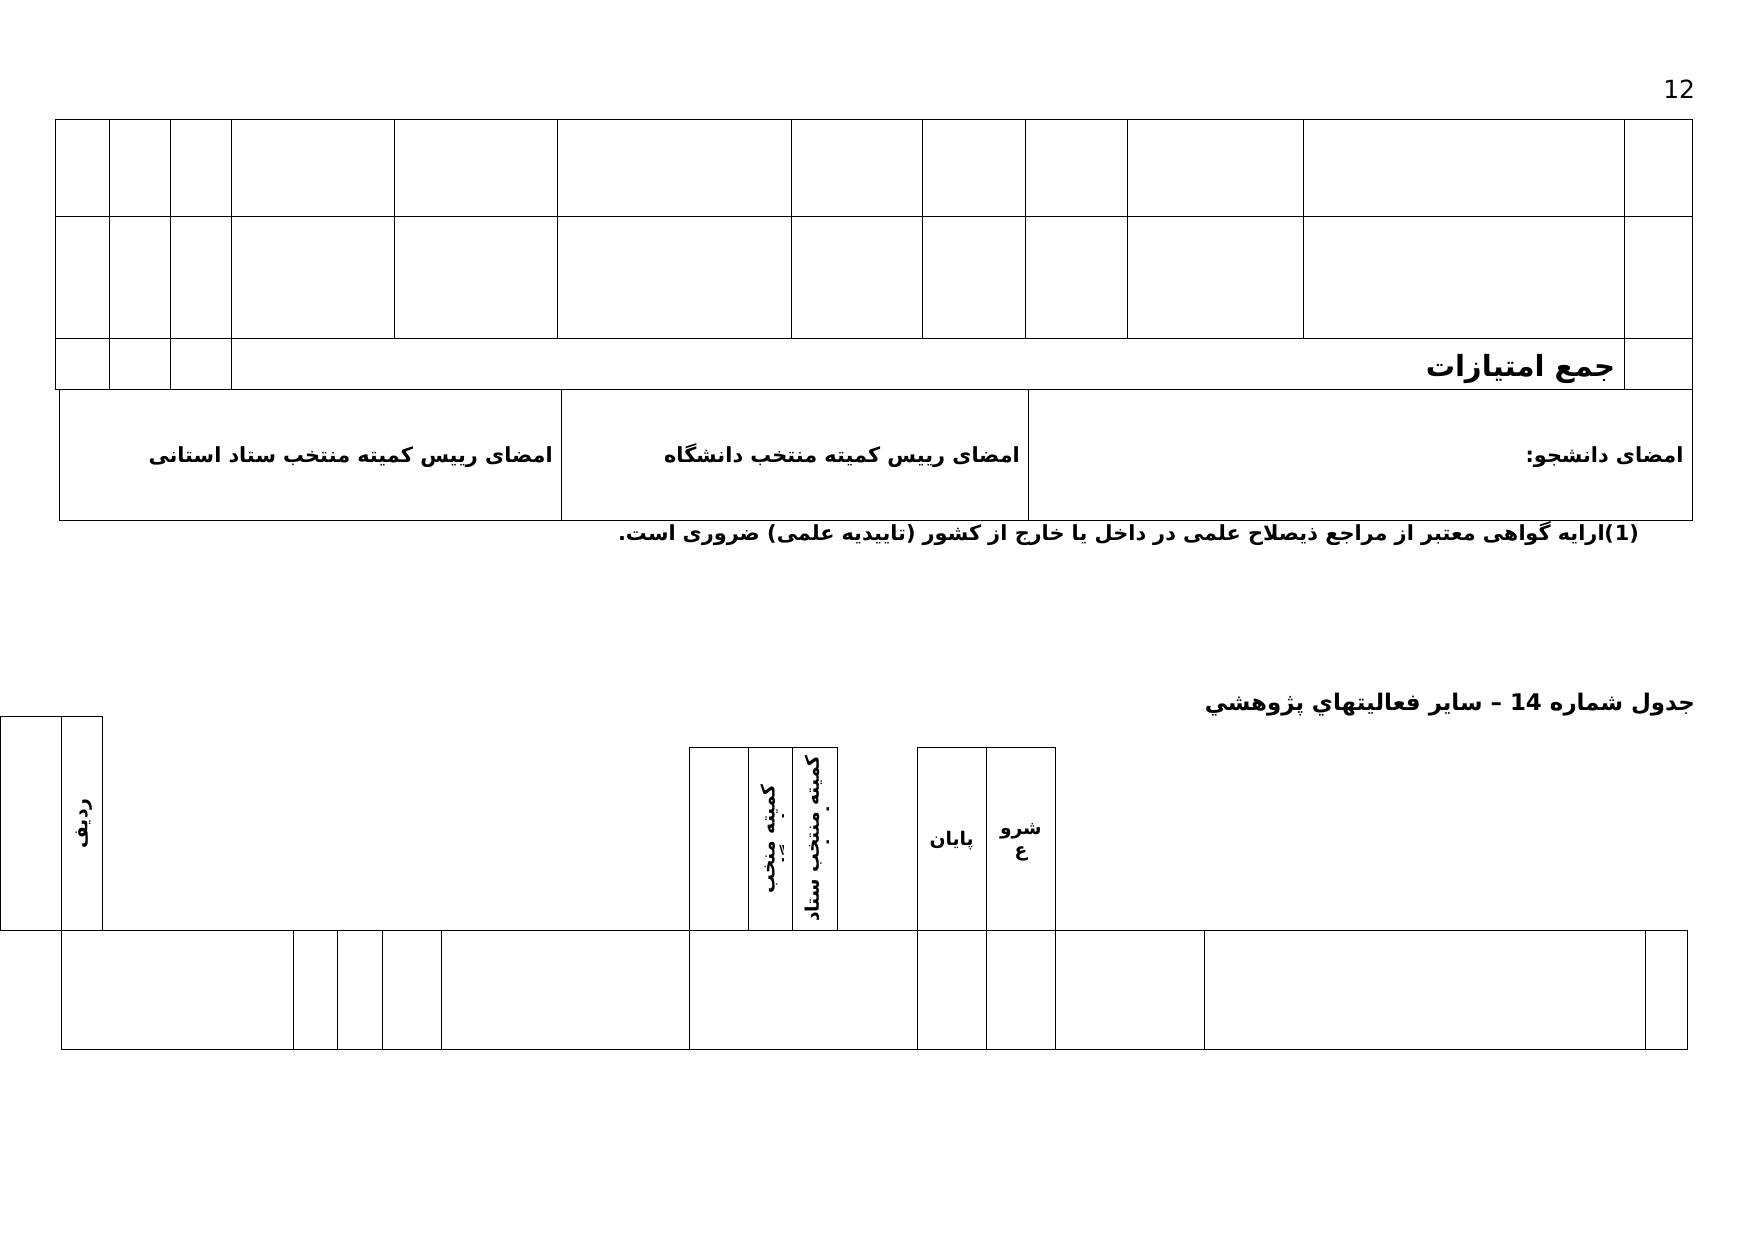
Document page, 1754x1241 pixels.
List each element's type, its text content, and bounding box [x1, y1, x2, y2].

table_cell [690, 748, 748, 929]
table_cell [1625, 217, 1692, 337]
table_cell [56, 217, 109, 337]
table_cell [1026, 120, 1127, 216]
table_cell [294, 931, 337, 1049]
table_cell پايان [918, 748, 986, 929]
table_cell شروع [987, 748, 1055, 929]
table_cell [923, 120, 1025, 216]
table_cell [1026, 217, 1127, 337]
table_cell امضای رییس کمیته منتخب دانشگاه [562, 390, 1028, 520]
table_cell [1056, 931, 1204, 1049]
text (1)ارایه گواهی معتبر از مراجع ذیصلاح علمی در داخل یا خارج از کشور (تاییدیه علمی) ضروری است. [53, 521, 1639, 545]
table_cell [792, 217, 922, 337]
table_cell [792, 120, 922, 216]
table_cell امضای دانشجو: [1029, 390, 1692, 520]
table_cell [171, 120, 231, 216]
table_cell امضای رییس کمیته منتخب ستاد استانی [60, 390, 561, 520]
table_cell [1304, 120, 1624, 216]
table_cell [1128, 120, 1303, 216]
table_cell [442, 931, 689, 1049]
subtitle جدول شماره 14 – ساير فعاليتهاي پژوهشي [53, 689, 1695, 716]
table_cell [62, 931, 293, 1049]
table_cell [923, 217, 1025, 337]
table_cell [987, 931, 1055, 1049]
table_cell [56, 120, 109, 216]
table_cell [395, 217, 557, 337]
table_cell کمیته منتخب ستاد استانی [793, 748, 837, 929]
table_cell [1205, 931, 1645, 1049]
table_cell [1304, 217, 1624, 337]
table_cell [558, 120, 791, 216]
table_cell [1625, 339, 1692, 389]
table_cell [110, 339, 170, 389]
table_cell [383, 931, 441, 1049]
table_cell [110, 217, 170, 337]
table_cell [171, 339, 231, 389]
table_cell [690, 931, 917, 1049]
table_cell [338, 931, 382, 1049]
table_cell [56, 339, 109, 389]
table_cell کمیته منخب دانشگاه [749, 748, 792, 929]
table_cell جمع امتیازات [232, 339, 1624, 389]
table_cell [1128, 217, 1303, 337]
table_cell [558, 217, 791, 337]
table_header رديف [62, 717, 102, 929]
table_cell [171, 217, 231, 337]
table_cell [110, 120, 170, 216]
table_cell [918, 931, 986, 1049]
table_cell [1646, 931, 1687, 1049]
table_cell [395, 120, 557, 216]
table_cell [232, 120, 394, 216]
table_cell [232, 217, 394, 337]
table_cell [1625, 120, 1692, 216]
